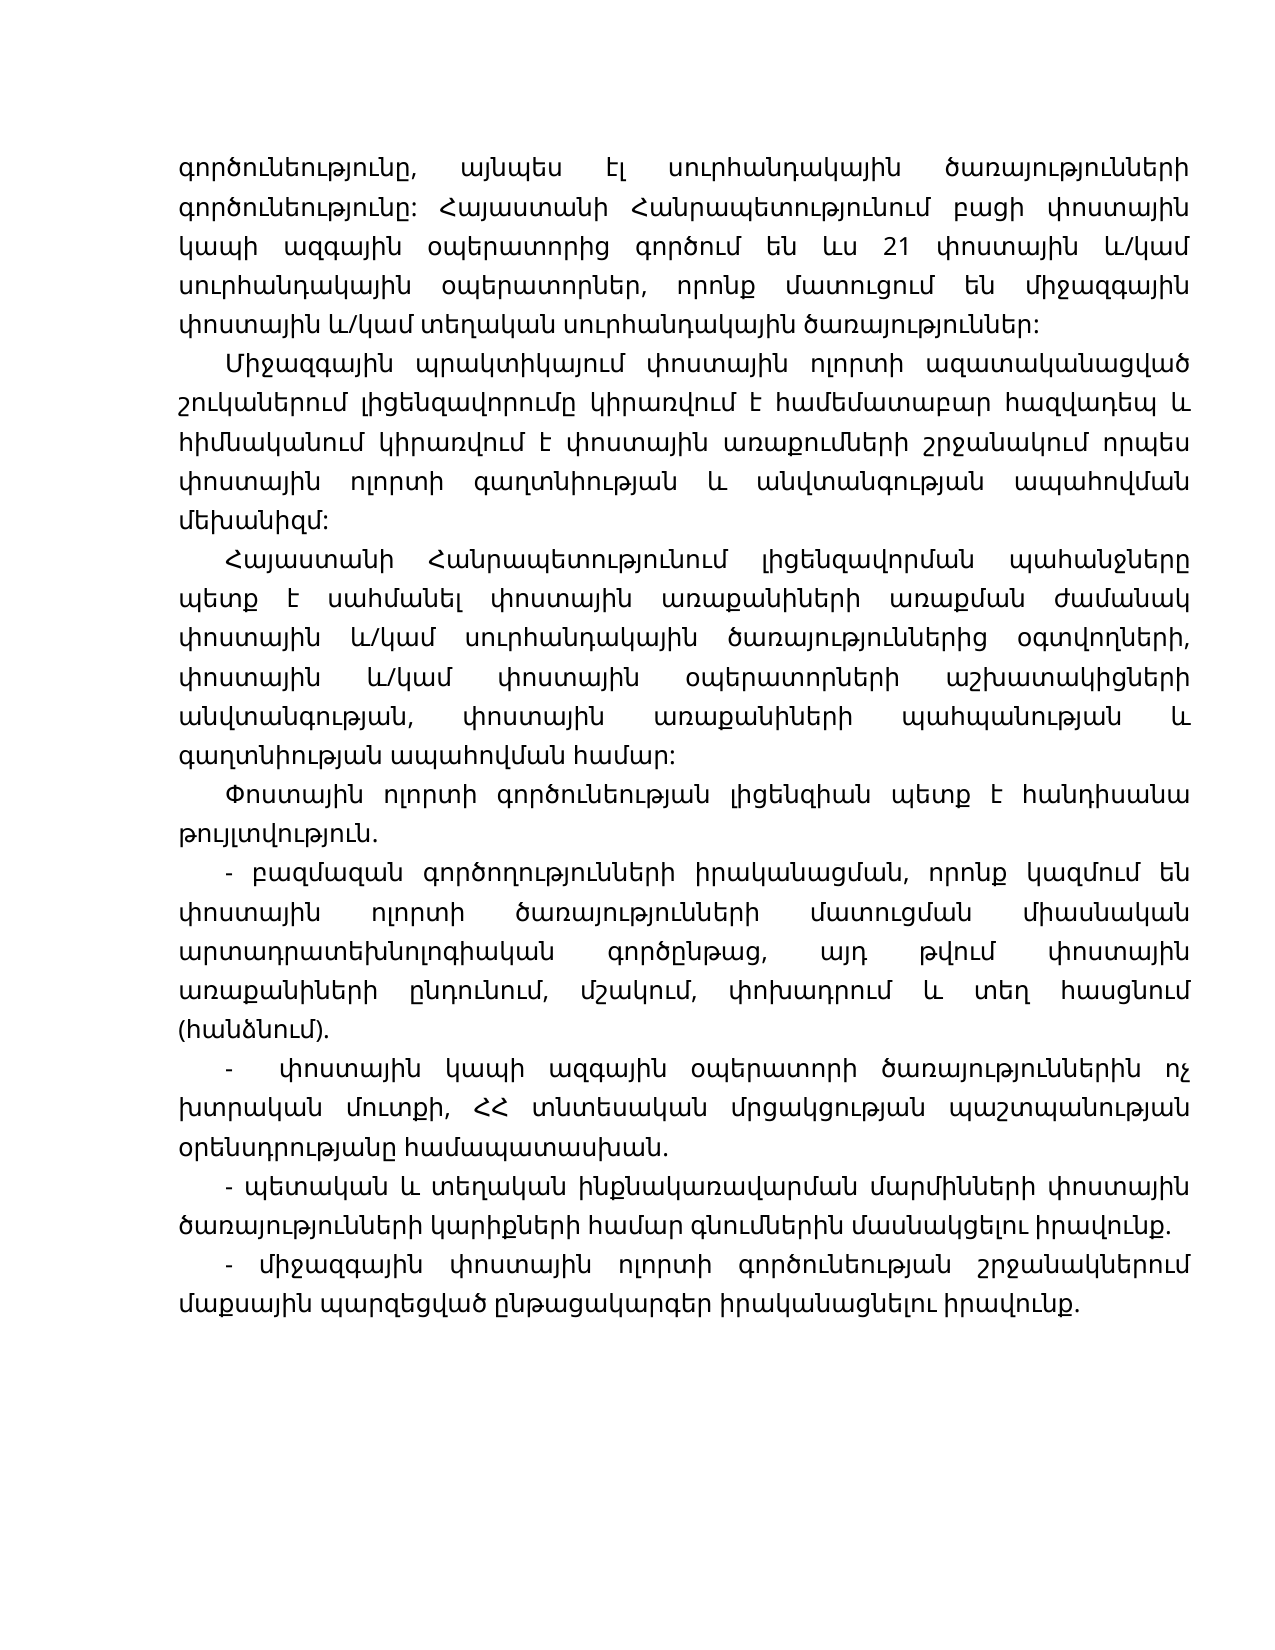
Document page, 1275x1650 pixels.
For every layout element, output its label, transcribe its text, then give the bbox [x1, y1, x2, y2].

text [178, 150, 1191, 341]
text - փոստային կապի ազգային օպերատորի ծառայություններին ոչ խտրական մուտքի, ՀՀ տնտեսական մրցակցության պաշտպանության օրենսդրությանը համապատասխան. [178, 1051, 1191, 1163]
text Միջազգային պրակտիկայում փոստային ոլորտի ազատականացված շուկաներում լիցենզավորումը կիրառվում է համեմատաբար հազվադեպ և հիմնականում կիրառվում է փոստային առաքումների շրջանակում որպես փոստային ոլորտի գաղտնիության և անվտանգության ապահովման մեխանիզմ: [178, 346, 1191, 537]
text - պետական և տեղական ինքնակառավարման մարմինների փոստային ծառայությունների կարիքների համար գնումներին մասնակցելու իրավունք. [178, 1168, 1191, 1242]
text Փոստային ոլորտի գործունեության լիցենզիան պետք է հանդիսանա թույլտվություն. [178, 777, 1191, 850]
text Հայաստանի Հանրապետությունում լիցենզավորման պահանջները պետք է սահմանել փոստային առաքանիների առաքման ժամանակ փոստային և/կամ սուրհանդակային ծառայություններից օգտվողների, փոստային և/կամ փոստային օպերատորների աշխատակիցների անվտանգության, փոստային առաքանիների պահպանության և գաղտնիության ապահովման համար: [178, 542, 1191, 772]
text - բազմազան գործողությունների իրականացման, որոնք կազմում են փոստային ոլորտի ծառայությունների մատուցման միասնական արտադրատեխնոլոգիական գործընթաց, այդ թվում փոստային առաքանիների ընդունում, մշակում, փոխադրում և տեղ հասցնում (հանձնում). [178, 855, 1191, 1046]
text - միջազգային փոստային ոլորտի գործունեության շրջանակներում մաքսային պարզեցված ընթացակարգեր իրականացնելու իրավունք. [178, 1247, 1191, 1320]
